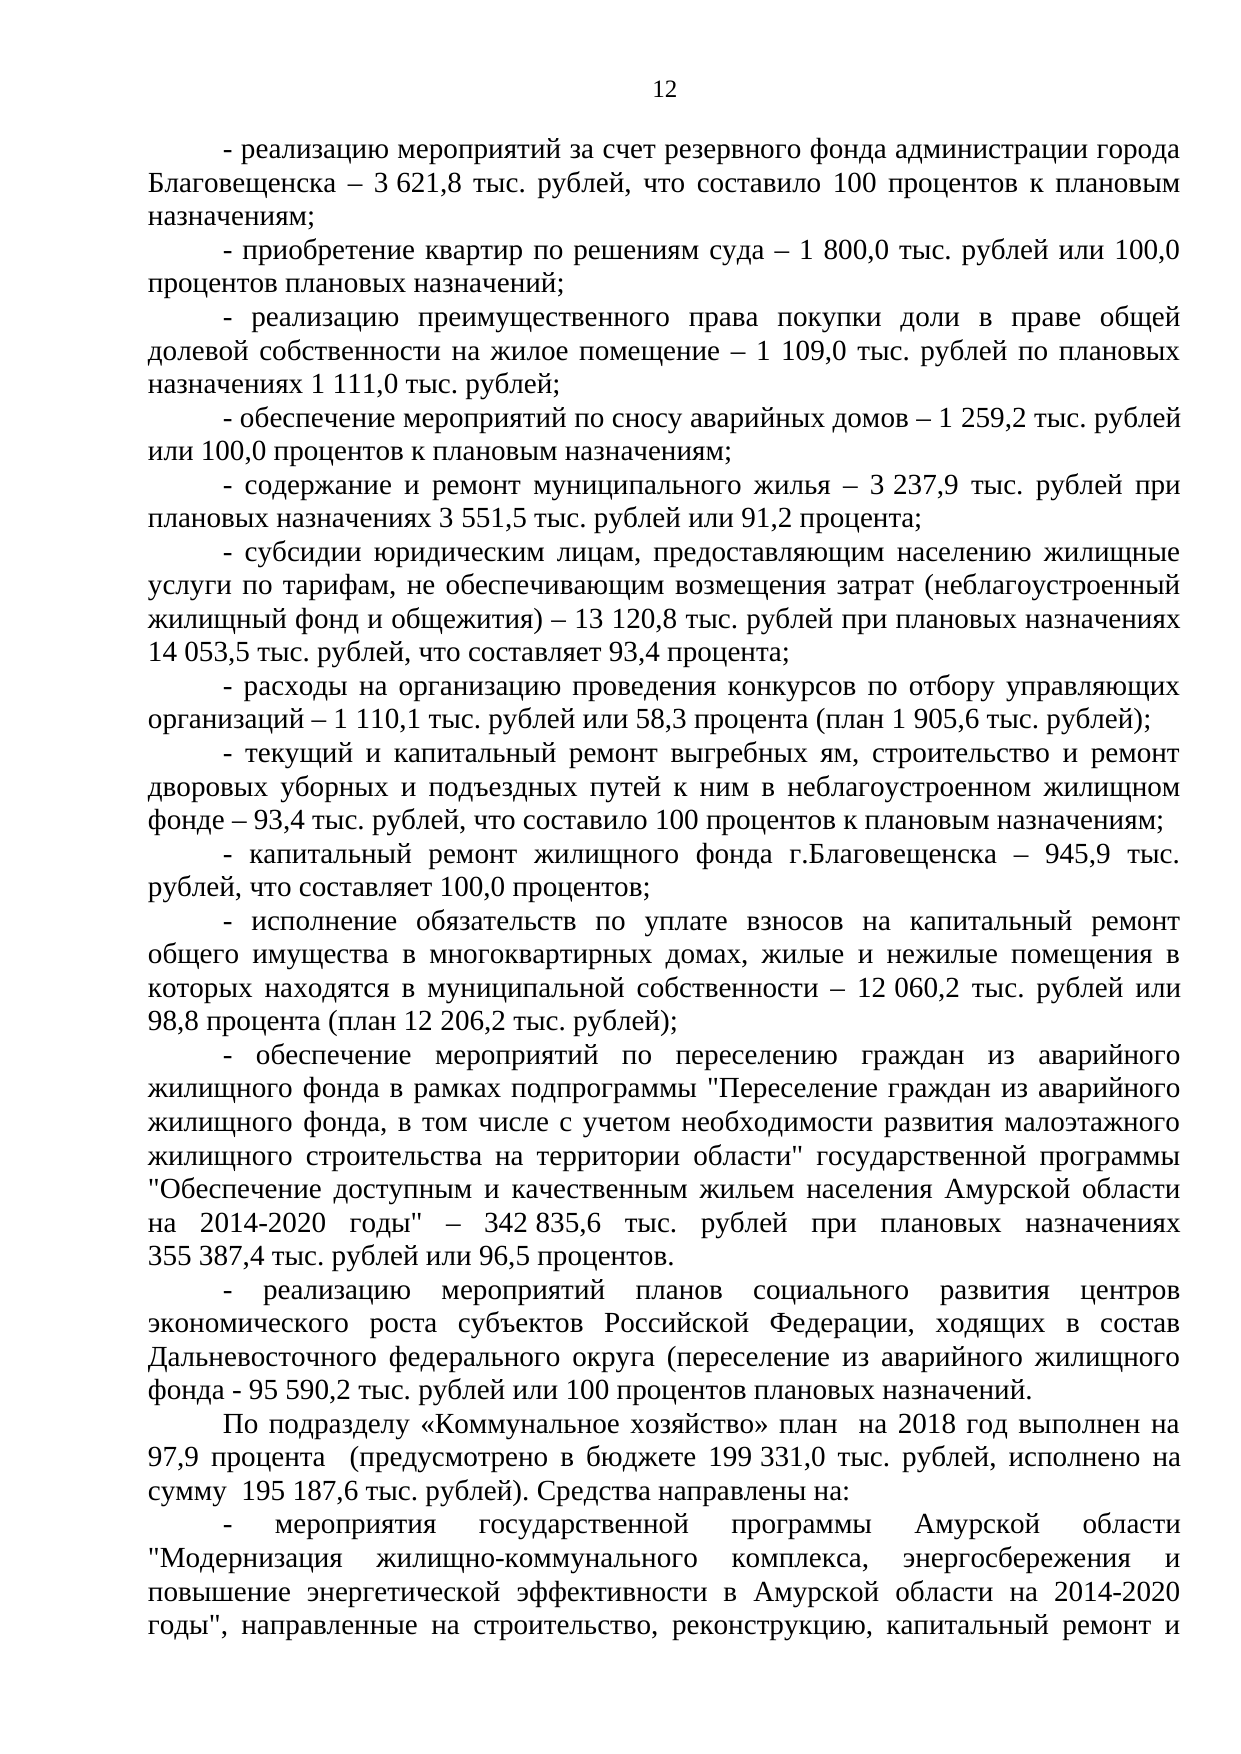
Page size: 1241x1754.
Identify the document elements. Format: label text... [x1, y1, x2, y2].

text По подразделу «Коммунальное хозяйство» план на 2018 год выполнен на 97,9 процента (предусмотрено в бюджете 199 331,0 тыс. рублей, исполнено на сумму 195 187,6 тыс. рублей). Средства направлены на: [148, 1406, 1181, 1507]
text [148, 1507, 1181, 1641]
text - реализацию мероприятий планов социального развития центров экономического роста субъектов Российской Федерации, ходящих в состав Дальневосточного федерального округа (переселение из аварийного жилищного фонда - 95 590,2 тыс. рублей или 100 процентов плановых назначений. [148, 1272, 1181, 1406]
text - содержание и ремонт муниципального жилья – 3 237,9 тыс. рублей при плановых назначениях 3 551,5 тыс. рублей или 91,2 процента; [148, 467, 1181, 534]
text - исполнение обязательств по уплате взносов на капитальный ремонт общего имущества в многоквартирных домах, жилые и нежилые помещения в которых находятся в муниципальной собственности – 12 060,2 тыс. рублей или 98,8 процента (план 12 206,2 тыс. рублей); [148, 903, 1181, 1037]
text - обеспечение мероприятий по переселению граждан из аварийного жилищного фонда в рамках подпрограммы "Переселение граждан из аварийного жилищного фонда, в том числе с учетом необходимости развития малоэтажного жилищного строительства на территории области" государственной программы "Обеспечение доступным и качественным жильем населения Амурской области на 2014-2020 годы" – 342 835,6 тыс. рублей при плановых назначениях 355 387,4 тыс. рублей или 96,5 процентов. [148, 1037, 1181, 1272]
text - текущий и капитальный ремонт выгребных ям, строительство и ремонт дворовых уборных и подъездных путей к ним в неблагоустроенном жилищном фонде – 93,4 тыс. рублей, что составило 100 процентов к плановым назначениям; [148, 735, 1181, 836]
text - приобретение квартир по решениям суда – 1 800,0 тыс. рублей или 100,0 процентов плановых назначений; [148, 232, 1181, 299]
text - расходы на организацию проведения конкурсов по отбору управляющих организаций – 1 110,1 тыс. рублей или 58,3 процента (план 1 905,6 тыс. рублей); [148, 668, 1181, 735]
text - реализацию преимущественного права покупки доли в праве общей долевой собственности на жилое помещение – 1 109,0 тыс. рублей по плановых назначениях 1 111,0 тыс. рублей; [148, 299, 1181, 400]
text - реализацию мероприятий за счет резервного фонда администрации города Благовещенска – 3 621,8 тыс. рублей, что составило 100 процентов к плановым назначениям; [148, 131, 1181, 232]
text - капитальный ремонт жилищного фонда г.Благовещенска – 945,9 тыс. рублей, что составляет 100,0 процентов; [148, 836, 1181, 903]
text - субсидии юридическим лицам, предоставляющим населению жилищные услуги по тарифам, не обеспечивающим возмещения затрат (неблагоустроенный жилищный фонд и общежития) – 13 120,8 тыс. рублей при плановых назначениях 14 053,5 тыс. рублей, что составляет 93,4 процента; [148, 534, 1181, 668]
text - обеспечение мероприятий по сносу аварийных домов – 1 259,2 тыс. рублей или 100,0 процентов к плановым назначениям; [148, 400, 1181, 467]
